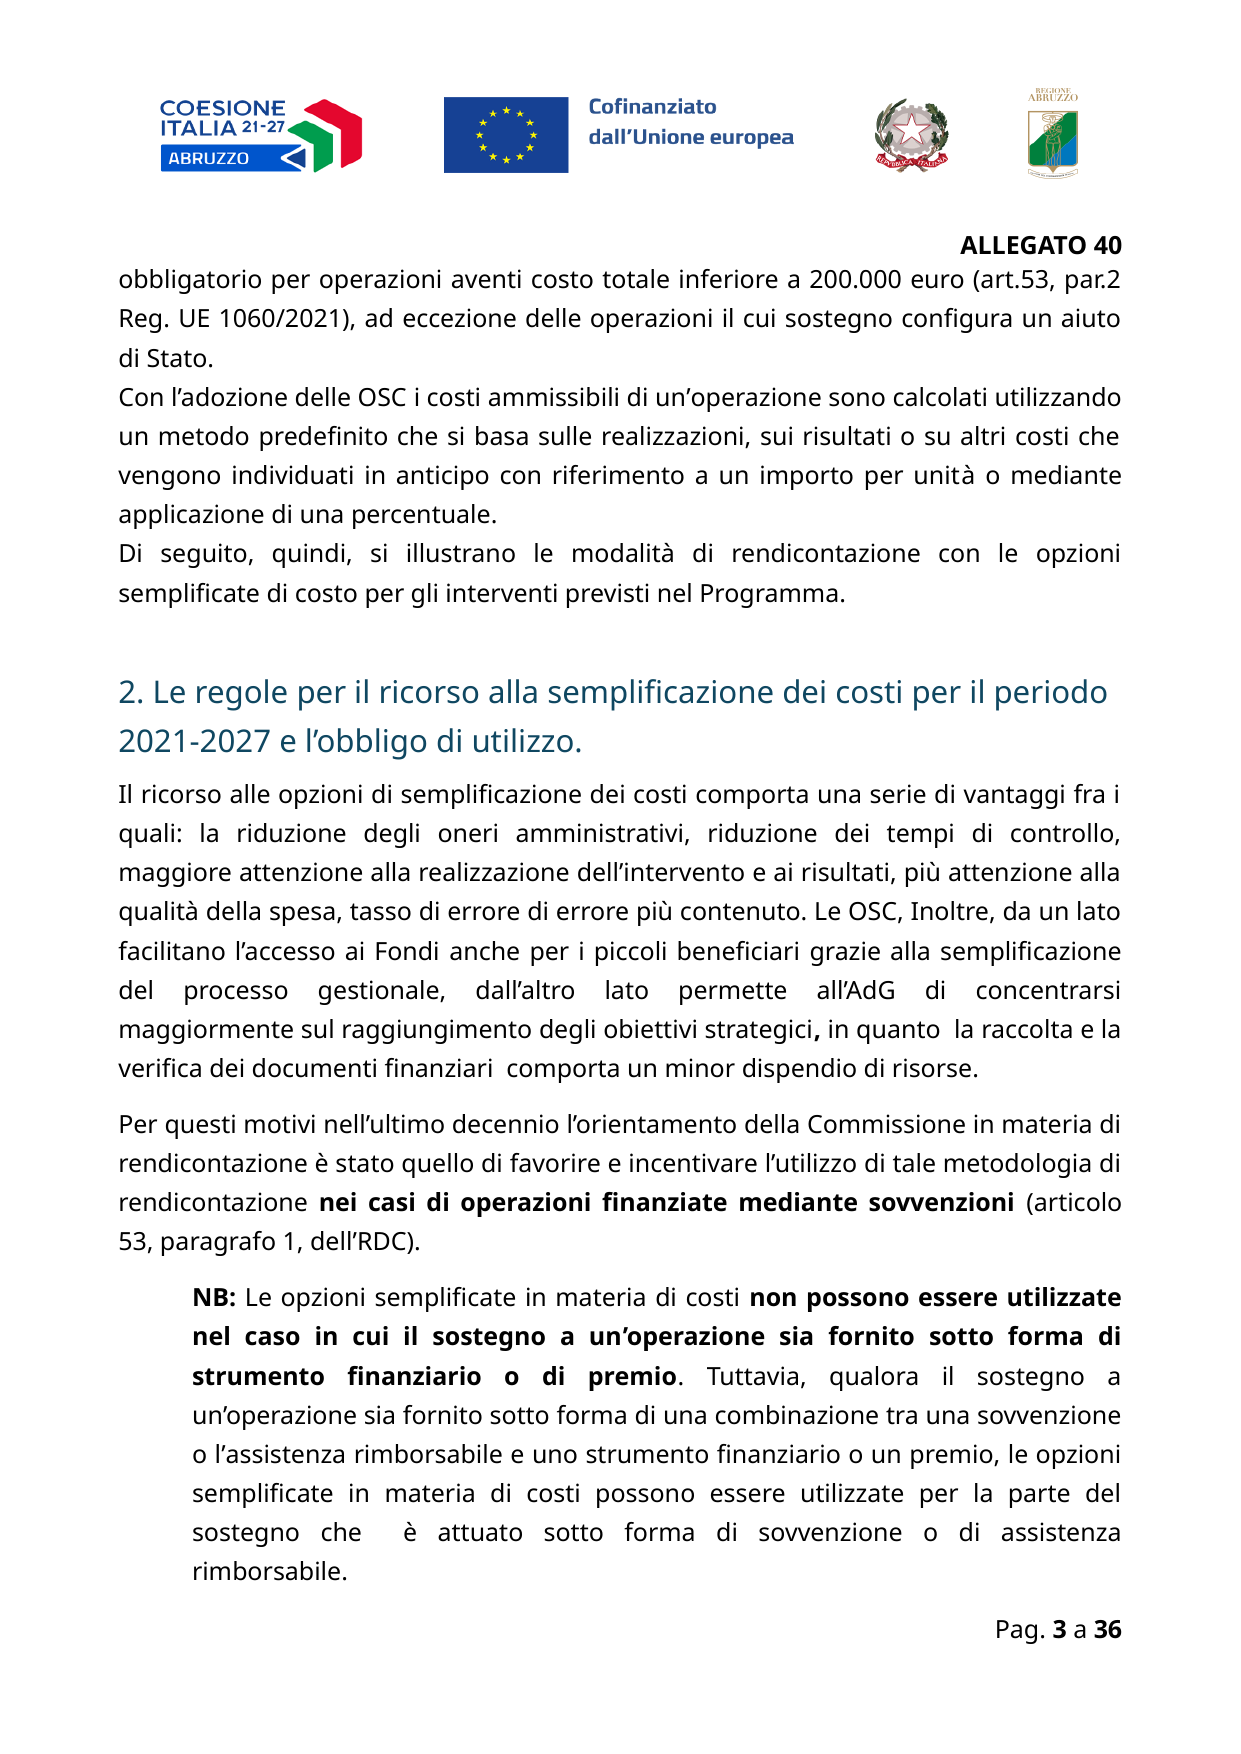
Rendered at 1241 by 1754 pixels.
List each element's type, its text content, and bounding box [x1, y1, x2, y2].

text Per questi motivi nell’ultimo decennio l’orientamento della Commissione in materia di rendicontazione è stato quello di favorire e incentivare l’utilizzo di tale metodologia di rendicontazione nei casi di operazioni finanziate mediante sovvenzioni (articolo 53, paragrafo 1, dell’RDC). [118, 1107, 1122, 1258]
text Di seguito, quindi, si illustrano le modalità di rendicontazione con le opzioni semplificate di costo per gli interventi previsti nel Programma. [118, 536, 1122, 609]
text NB: Le opzioni semplificate in materia di costi non possono essere utilizzate nel caso in cui il sostegno a un’operazione sia fornito sotto forma di strumento finanziario o di premio. Tuttavia, qualora il sostegno a un’operazione sia fornito sotto forma di una combinazione tra una sovvenzione o l’assistenza rimborsabile e uno strumento finanziario o un premio, le opzioni semplificate in materia di costi possono essere utilizzate per la parte del sostegno che è attuato sotto forma di sovvenzione o di assistenza rimborsabile. [192, 1280, 1122, 1588]
text Il ricorso alle opzioni di semplificazione dei costi comporta una serie di vantaggi fra i quali: la riduzione degli oneri amministrativi, riduzione dei tempi di controllo, maggiore attenzione alla realizzazione dell’intervento e ai risultati, più attenzione alla qualità della spesa, tasso di errore di errore più contenuto. Le OSC, Inoltre, da un lato facilitano l’accesso ai Fondi anche per i piccoli beneficiari grazie alla semplificazione del processo gestionale, dall’altro lato permette all’AdG di concentrarsi maggiormente sul raggiungimento degli obiettivi strategici, in quanto la raccolta e la verifica dei documenti finanziari comporta un minor dispendio di risorse. [118, 777, 1122, 1085]
picture [118, 73, 1123, 194]
subtitle 2. Le regole per il ricorso alla semplificazione dei costi per il periodo 2021-2027 e l’obbligo di utilizzo. [118, 670, 1122, 762]
text Con l’adozione delle OSC i costi ammissibili di un’operazione sono calcolati utilizzando un metodo predefinito che si basa sulle realizzazioni, sui risultati o su altri costi che vengono individuati in anticipo con riferimento a un importo per unità o mediante applicazione di una percentuale. [118, 379, 1122, 531]
